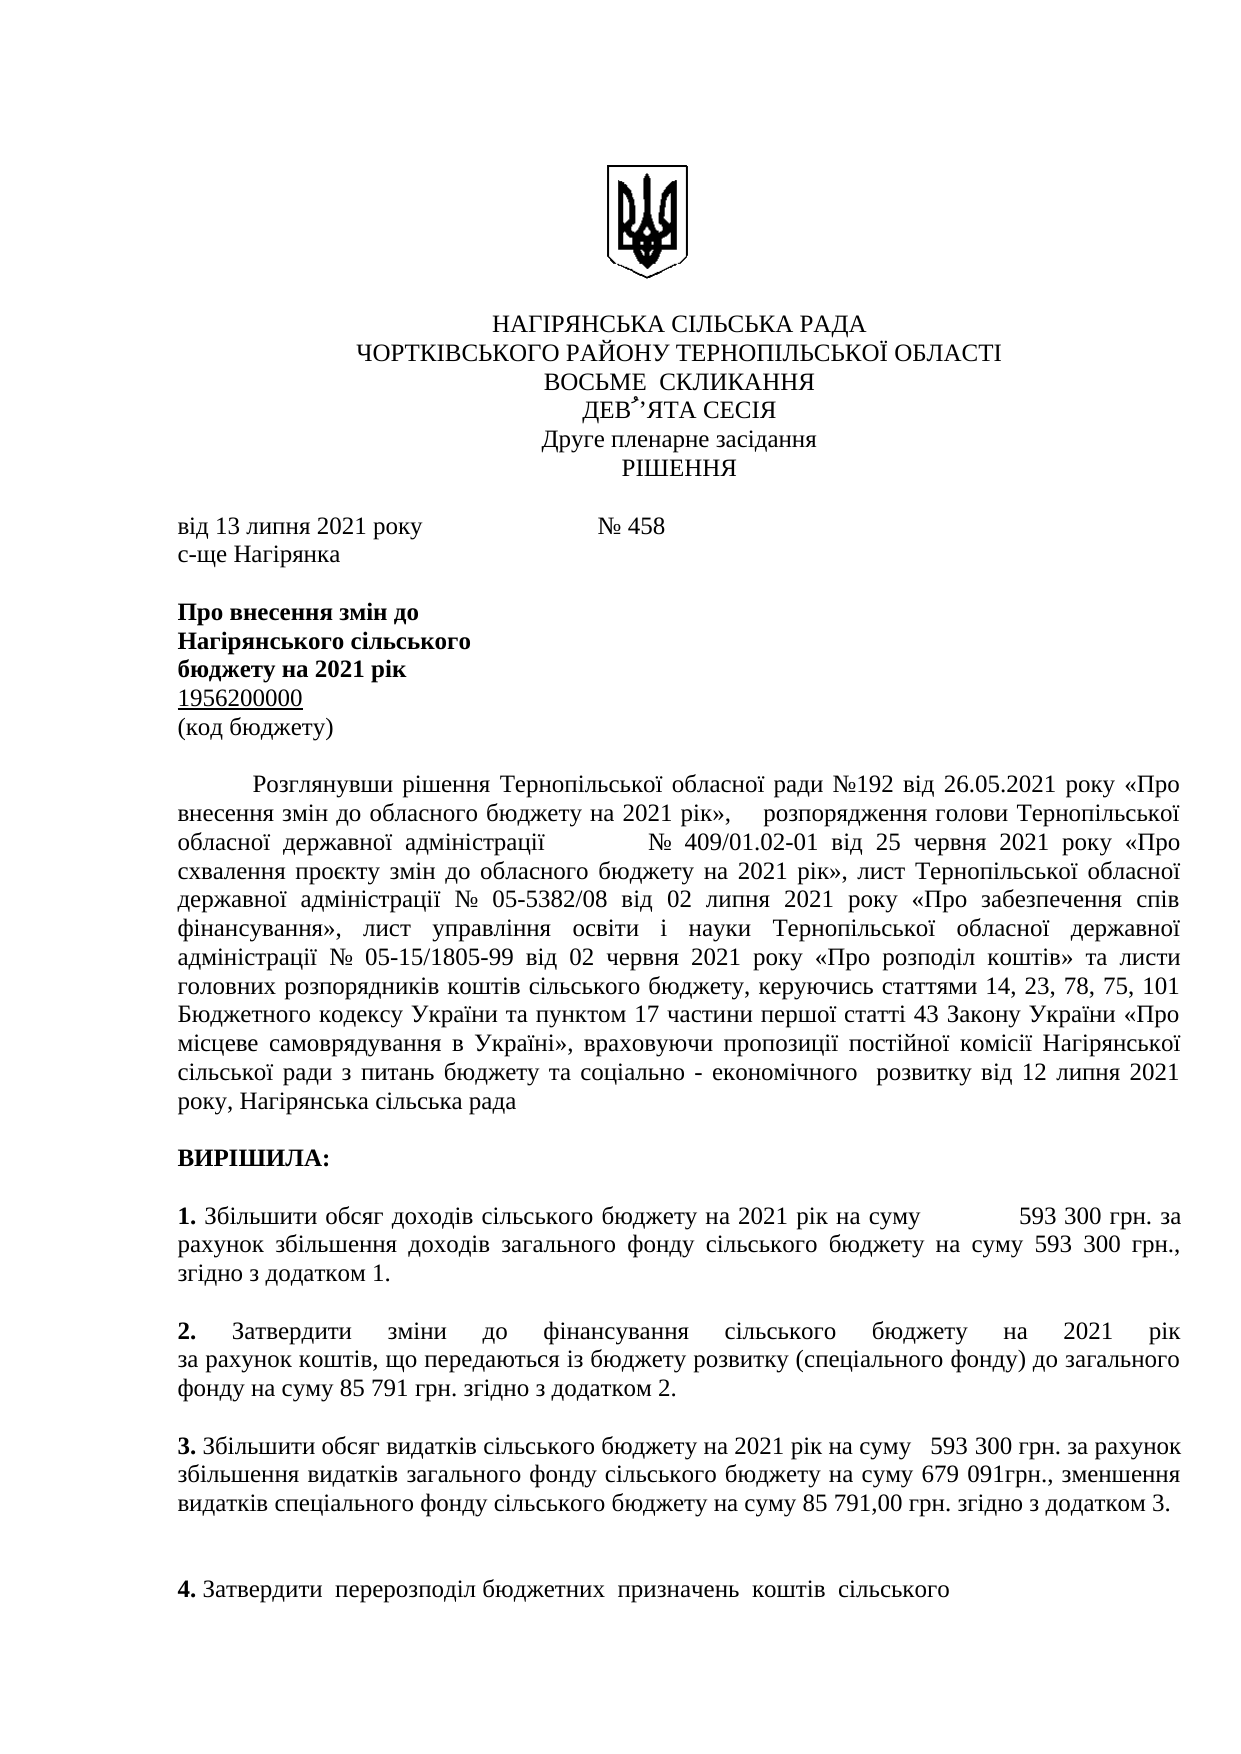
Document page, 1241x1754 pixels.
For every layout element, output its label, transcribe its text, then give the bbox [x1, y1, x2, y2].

text ЧОРТКІВСЬКОГО РАЙОНУ ТЕРНОПІЛЬСЬКОЇ ОБЛАСТІ [177, 338, 1181, 367]
text (код бюджету) [177, 712, 1181, 741]
text 2. Затвердити зміни до фінансування сільського бюджету на 2021 рік за рахунок коштів, що передаються із бюджету розвитку (спеціального фонду) до загального фонду на суму 85 791 грн. згідно з додатком 2. [177, 1316, 1181, 1402]
text ВОСЬМЕ СКЛИКАННЯ [177, 367, 1181, 395]
text бюджету на 2021 рік [177, 654, 1181, 683]
text від 13 липня 2021 року № 458 [177, 511, 1181, 539]
text Розглянувши рішення Тернопільської обласної ради №192 від 26.05.2021 року «Про внесення змін до обласного бюджету на 2021 рік», розпорядження голови Тернопільської обласної державної адміністрації № 409/01.02-01 від 25 червня 2021 року «Про схвалення проєкту змін до обласного бюджету на 2021 рік», лист Тернопільської обласної державної адміністрації № 05-5382/08 від 02 липня 2021 року «Про забезпечення спів фінансування», лист управління освіти і науки Тернопільської обласної державної адміністрації № 05-15/1805-99 від 02 червня 2021 року «Про розподіл коштів» та листи головних розпорядників коштів сільського бюджету, керуючись статтями 14, 23, 78, 75, 101 Бюджетного кодексу України та пунктом 17 частини першої статті 43 Закону України «Про місцеве самоврядування в Україні», враховуючи пропозиції постійної комісії Нагірянської сільської ради з питань бюджету та соціально - економічного розвитку від 12 липня 2021 року, Нагірянська сільська рада [177, 769, 1181, 1114]
text 4. Затвердити перерозподіл бюджетних призначень коштів сільського [177, 1574, 1181, 1603]
text с-ще Нагірянка [177, 539, 1181, 568]
text Друге пленарне засідання [177, 424, 1181, 453]
text РІШЕННЯ [177, 453, 1181, 482]
text ВИРІШИЛА: [177, 1143, 1181, 1172]
text ДЕВﹸ’ЯТА СЕСІЯ [177, 395, 1181, 424]
text Нагірянського сільського [177, 626, 1181, 654]
text 1956200000 [177, 683, 1181, 712]
text 3. Збільшити обсяг видатків сільського бюджету на 2021 рік на суму 593 300 грн. за рахунок збільшення видатків загального фонду сільського бюджету на суму 679 091грн., зменшення видатків спеціального фонду сільського бюджету на суму 85 791,00 грн. згідно з додатком 3. [177, 1431, 1181, 1517]
text Про внесення змін до [177, 597, 1181, 626]
text 1. Збільшити обсяг доходів сільського бюджету на 2021 рік на суму 593 300 грн. за рахунок збільшення доходів загального фонду сільського бюджету на суму 593 300 грн., згідно з додатком 1. [177, 1201, 1181, 1287]
text НАГІРЯНСЬКА СІЛЬСЬКА РАДА [177, 309, 1181, 338]
picture [603, 165, 692, 281]
